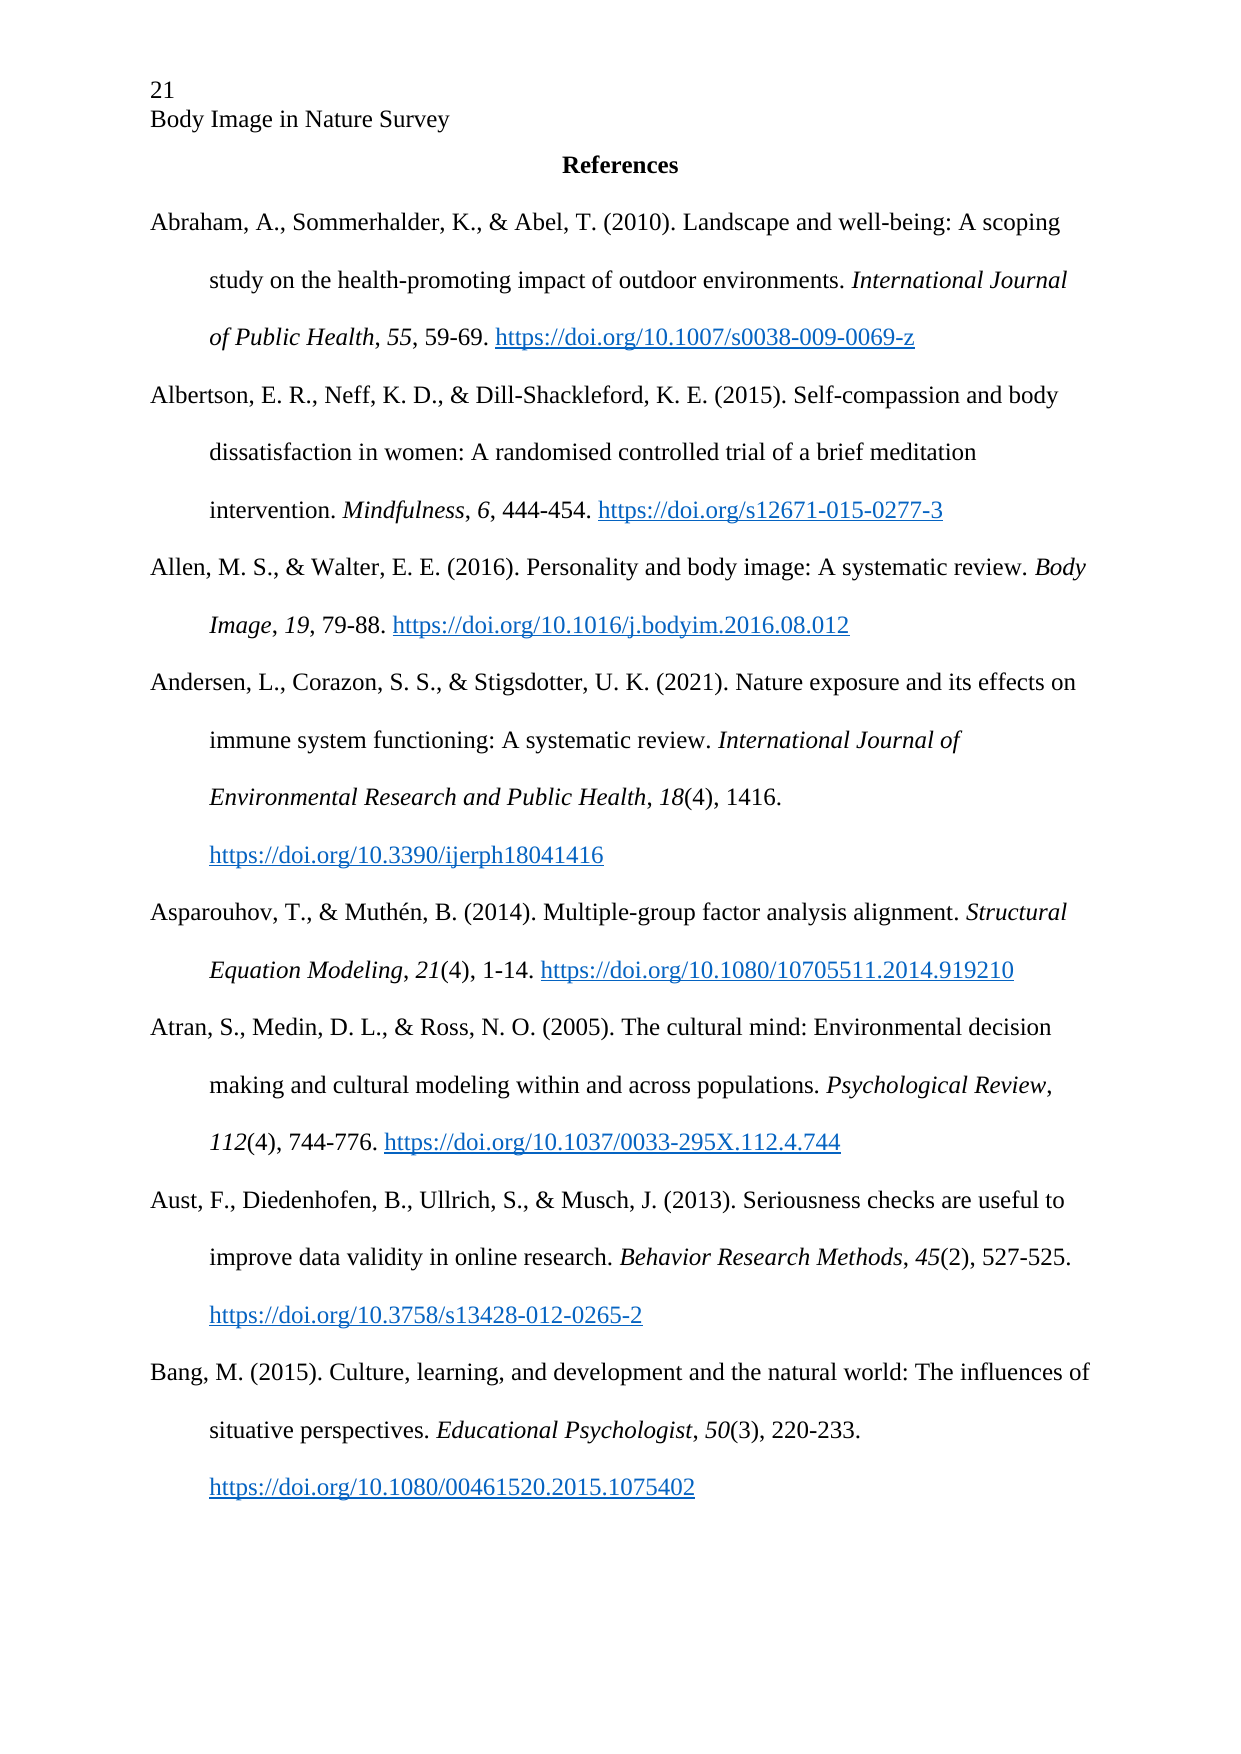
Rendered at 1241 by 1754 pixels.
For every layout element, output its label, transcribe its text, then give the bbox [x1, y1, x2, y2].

text Aust, F., Diedenhofen, B., Ullrich, S., & Musch, J. (2013). Seriousness checks are useful to improve data validity in online research. Behavior Research Methods, 45(2), 527-525. https://doi.org/10.3758/s13428-012-0265-2 [150, 1185, 1090, 1329]
text Albertson, E. R., Neff, K. D., & Dill-Shackleford, K. E. (2015). Self-compassion and body dissatisfaction in women: A randomised controlled trial of a brief meditation intervention. Mindfulness, 6, 444-454. https://doi.org/s12671-015-0277-3 [150, 380, 1090, 524]
text Allen, M. S., & Walter, E. E. (2016). Personality and body image: A systematic review. Body Image, 19, 79-88. https://doi.org/10.1016/j.bodyim.2016.08.012 [150, 552, 1090, 639]
text Bang, M. (2015). Culture, learning, and development and the natural world: The influences of situative perspectives. Educational Psychologist, 50(3), 220-233. https://doi.org/10.1080/00461520.2015.1075402 [150, 1357, 1090, 1501]
text Atran, S., Medin, D. L., & Ross, N. O. (2005). The cultural mind: Environmental decision making and cultural modeling within and across populations. Psychological Review, 112(4), 744-776. https://doi.org/10.1037/0033-295X.112.4.744 [150, 1012, 1090, 1156]
text Andersen, L., Corazon, S. S., & Stigsdotter, U. K. (2021). Nature exposure and its effects on immune system functioning: A systematic review. International Journal of Environmental Research and Public Health, 18(4), 1416. https://doi.org/10.3390/ijerph18041416 [150, 667, 1090, 869]
subtitle References [150, 150, 1090, 179]
text Abraham, A., Sommerhalder, K., & Abel, T. (2010). Landscape and well-being: A scoping study on the health-promoting impact of outdoor environments. International Journal of Public Health, 55, 59-69. https://doi.org/10.1007/s0038-009-0069-z [150, 207, 1090, 351]
text Asparouhov, T., & Muthén, B. (2014). Multiple-group factor analysis alignment. Structural Equation Modeling, 21(4), 1-14. https://doi.org/10.1080/10705511.2014.919210 [150, 897, 1090, 984]
